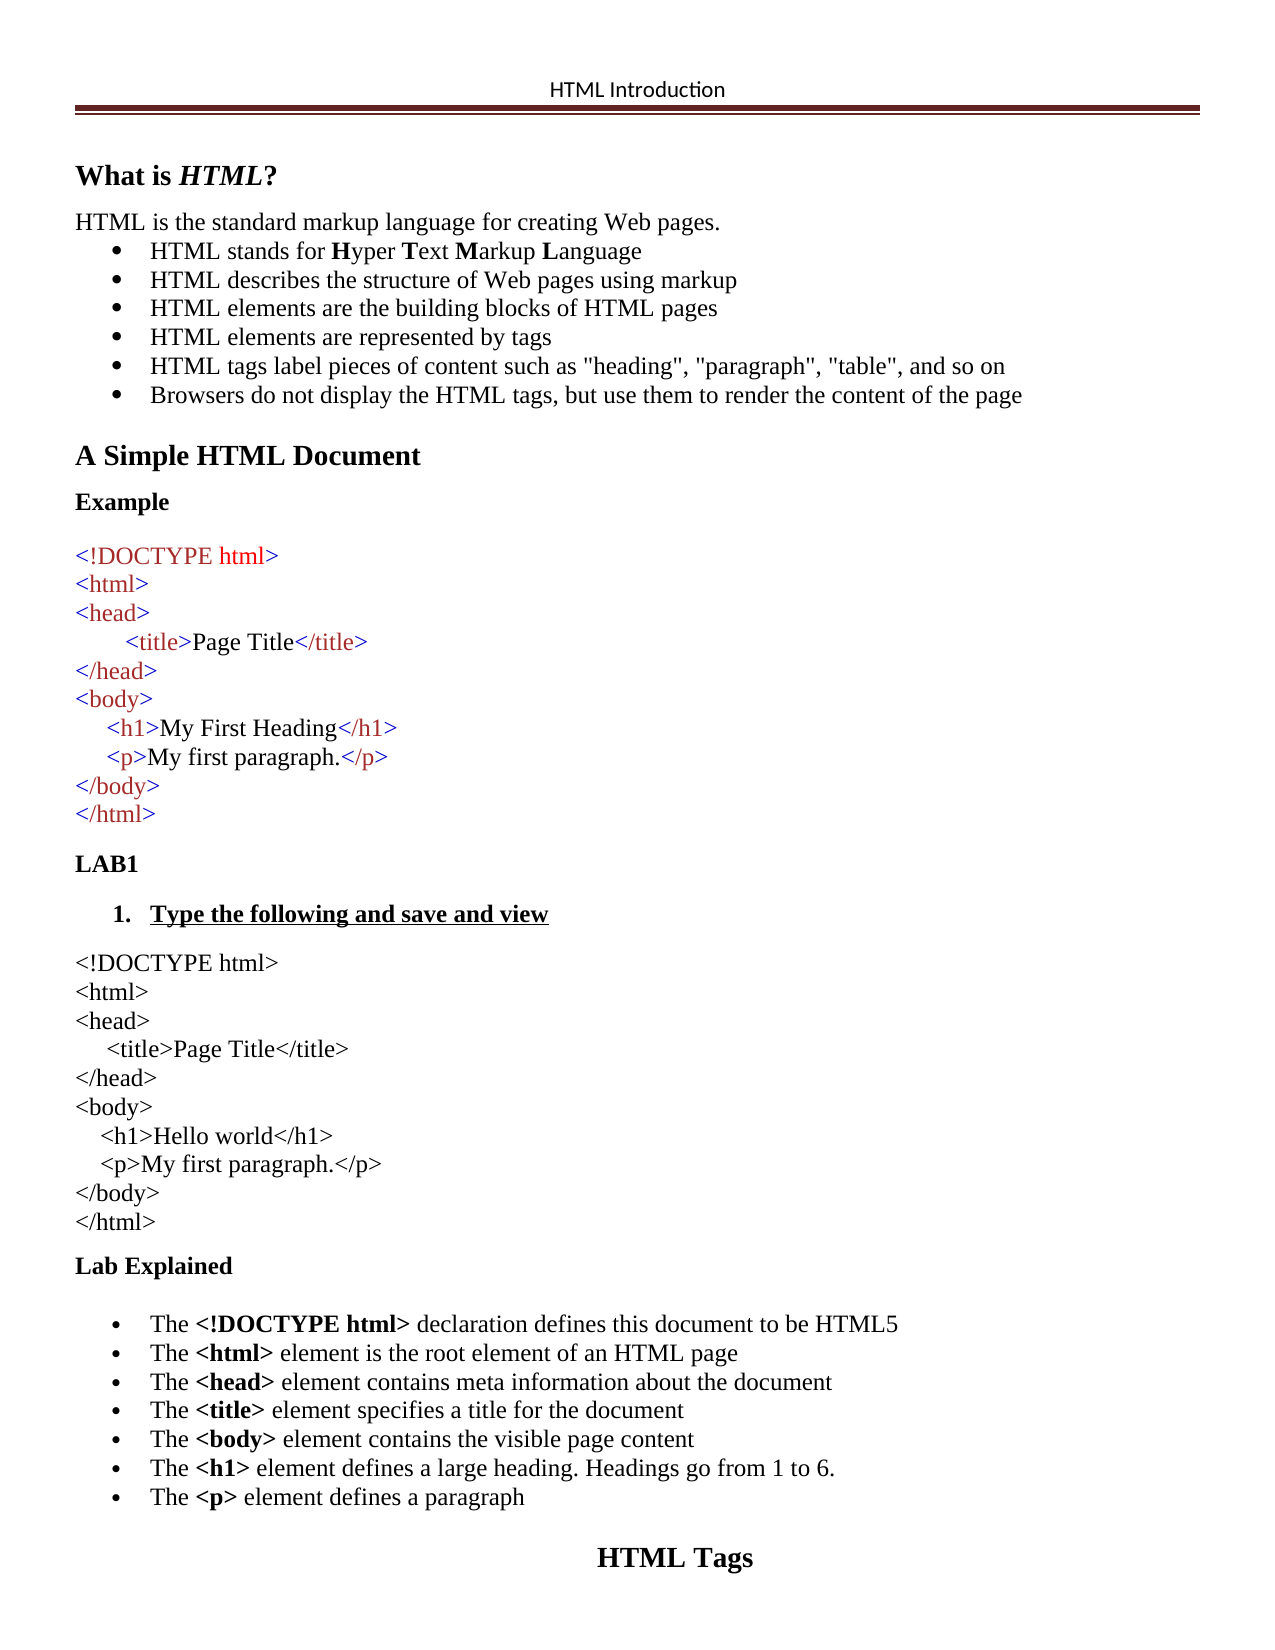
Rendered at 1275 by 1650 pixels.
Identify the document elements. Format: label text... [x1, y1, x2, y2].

text A Simple HTML Document [75, 438, 1200, 471]
text What is HTML? [75, 158, 1200, 192]
list The <p> element defines a paragraph [112, 1482, 1200, 1511]
list The <h1> element defines a large heading. Headings go from 1 to 6. [112, 1453, 1200, 1482]
list The <body> element contains the visible page content [112, 1424, 1200, 1453]
list HTML elements are the building blocks of HTML pages [112, 293, 1200, 322]
text </html> [75, 1207, 1200, 1236]
text Example [75, 487, 1200, 516]
text <!DOCTYPE html> <html> <head> <title>Page Title</title> </head> <body> <h1>My First Heading</h1> <p>My first paragraph.</p> </body> </html> [75, 541, 1200, 828]
text Lab Explained [75, 1251, 1200, 1280]
list HTML describes the structure of Web pages using markup [112, 265, 1200, 293]
list HTML tags label pieces of content such as "heading", "paragraph", "table", and so on [112, 351, 1200, 380]
text HTML Tags [150, 1540, 1200, 1573]
list HTML stands for Hyper Text Markup Language [112, 236, 1200, 265]
text HTML is the standard markup language for creating Web pages. [75, 207, 1200, 236]
text <title>Page Title</title> [75, 1034, 1200, 1063]
text </head> [75, 1063, 1200, 1092]
text <p>My first paragraph.</p> [75, 1149, 1200, 1178]
list Type the following and save and view [112, 899, 1200, 927]
list Browsers do not display the HTML tags, but use them to render the content of the page [112, 380, 1200, 408]
list The <title> element specifies a title for the document [112, 1396, 1200, 1424]
text <html> [75, 977, 1200, 1006]
text <head> [75, 1006, 1200, 1034]
list The <html> element is the root element of an HTML page [112, 1338, 1200, 1367]
text LAB1 [75, 849, 1200, 878]
text <body> [75, 1092, 1200, 1121]
list The <!DOCTYPE html> declaration defines this document to be HTML5 [112, 1309, 1200, 1338]
list The <head> element contains meta information about the document [112, 1367, 1200, 1396]
list HTML elements are represented by tags [112, 322, 1200, 351]
text </body> [75, 1178, 1200, 1207]
text <h1>Hello world</h1> [75, 1121, 1200, 1149]
text <!DOCTYPE html> [75, 948, 1200, 977]
